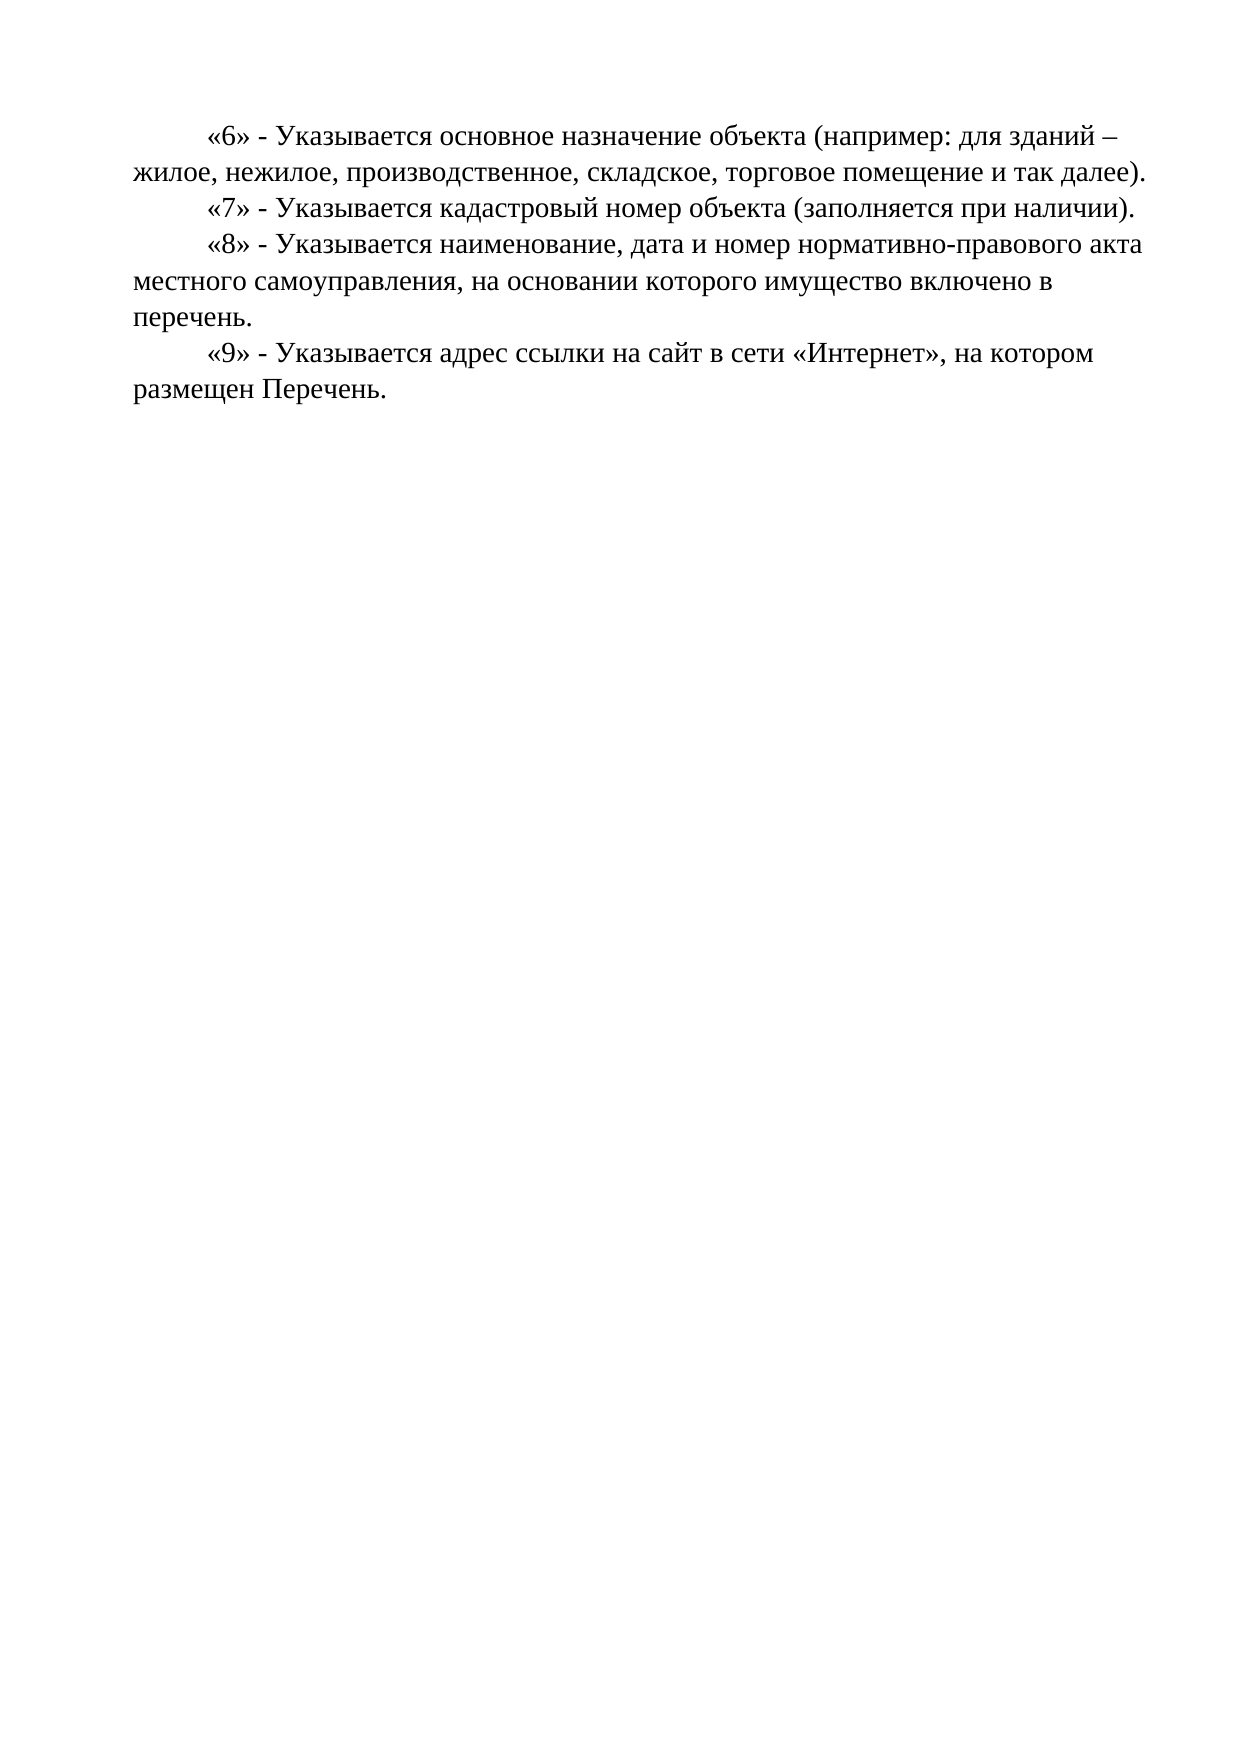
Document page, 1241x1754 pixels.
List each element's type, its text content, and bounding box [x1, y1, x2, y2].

text «8» - Указывается наименование, дата и номер нормативно-правового акта местного самоуправления, на основании которого имущество включено в перечень. [133, 227, 1152, 332]
text «9» - Указывается адрес ссылки на сайт в сети «Интернет», на котором размещен Перечень. [133, 335, 1152, 405]
text «6» - Указывается основное назначение объекта (например: для зданий – жилое, нежилое, производственное, складское, торговое помещение и так далее). [133, 118, 1152, 188]
text «7» - Указывается кадастровый номер объекта (заполняется при наличии). [133, 190, 1152, 224]
